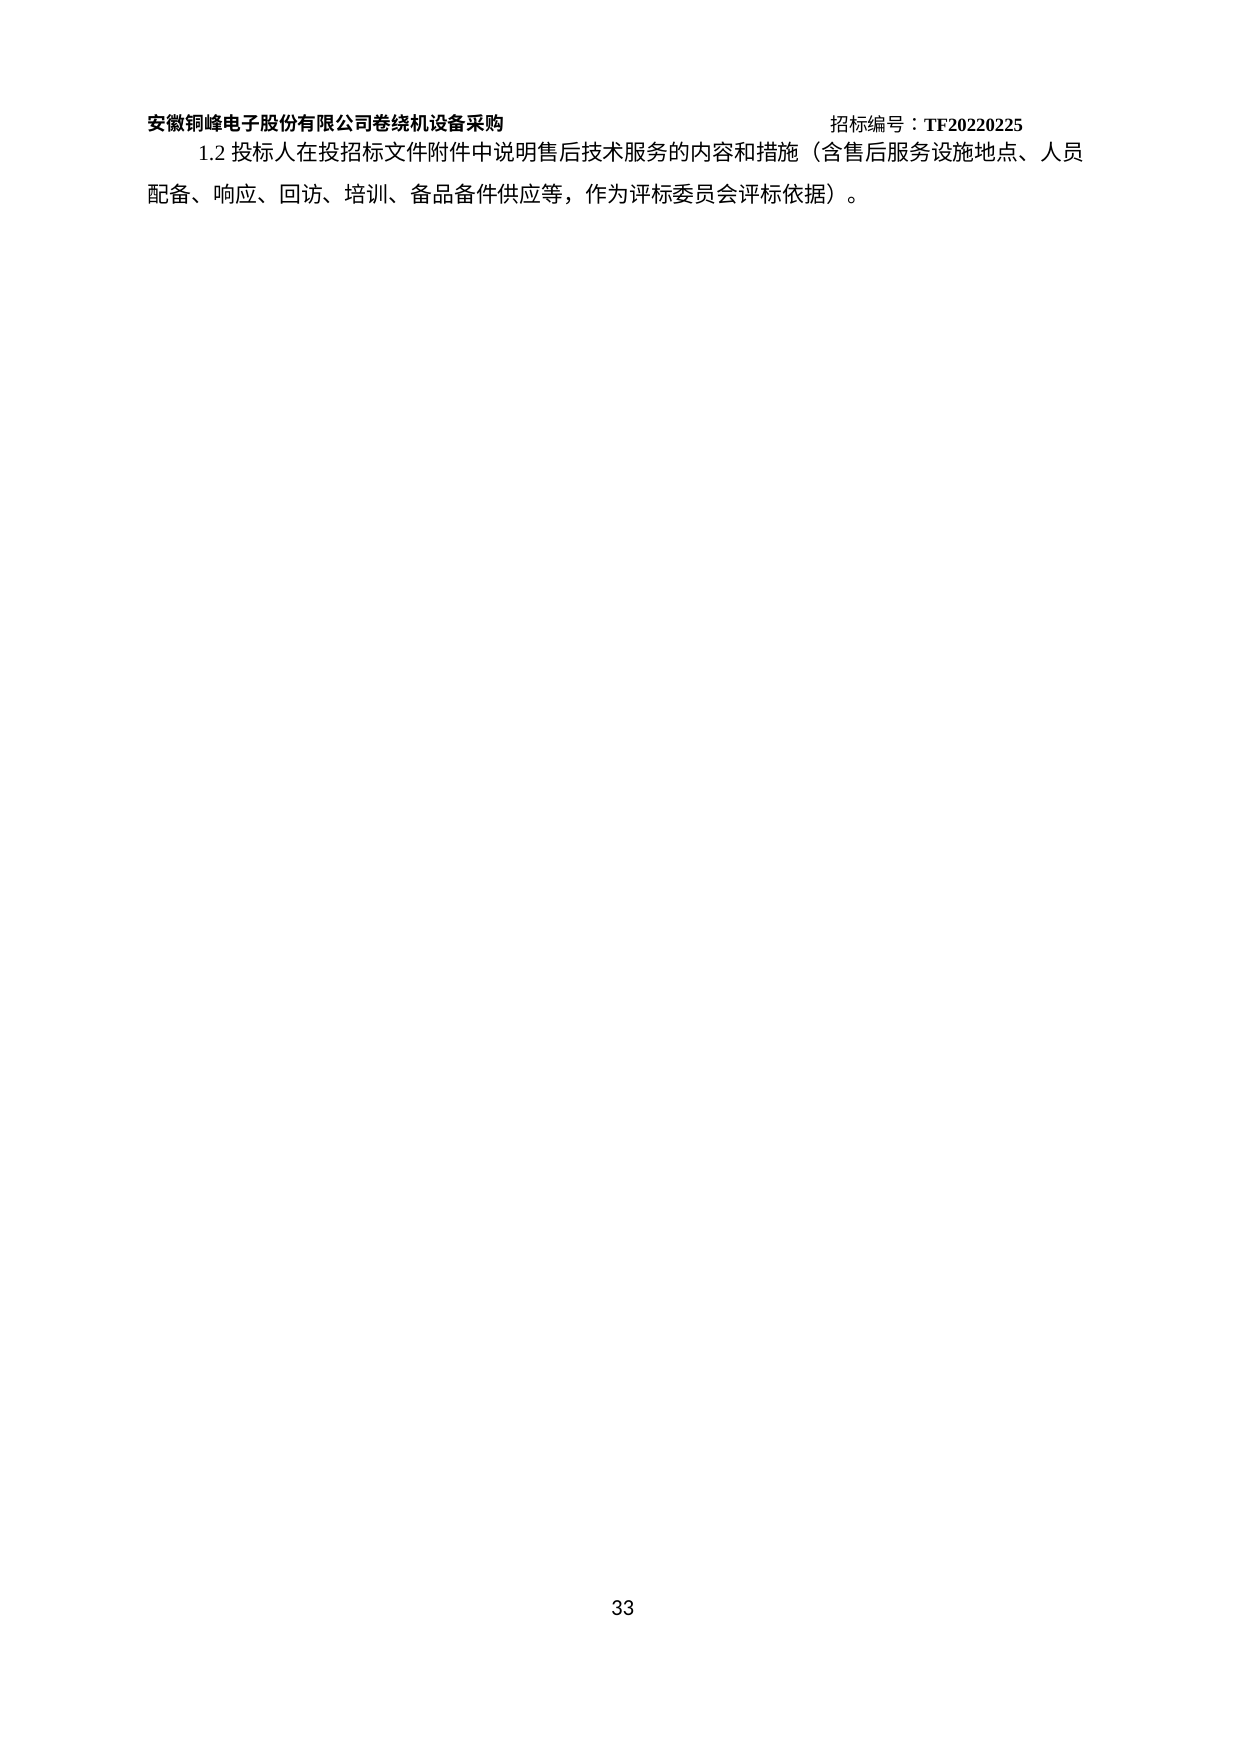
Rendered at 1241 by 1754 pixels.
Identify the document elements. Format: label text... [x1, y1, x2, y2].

text 1.2 投标人在投招标文件附件中说明售后技术服务的内容和措施（含售后服务设施地点、人员 配备、响应、回访、培训、备品备件供应等，作为评标委员会评标依据）。 [148, 135, 1084, 208]
